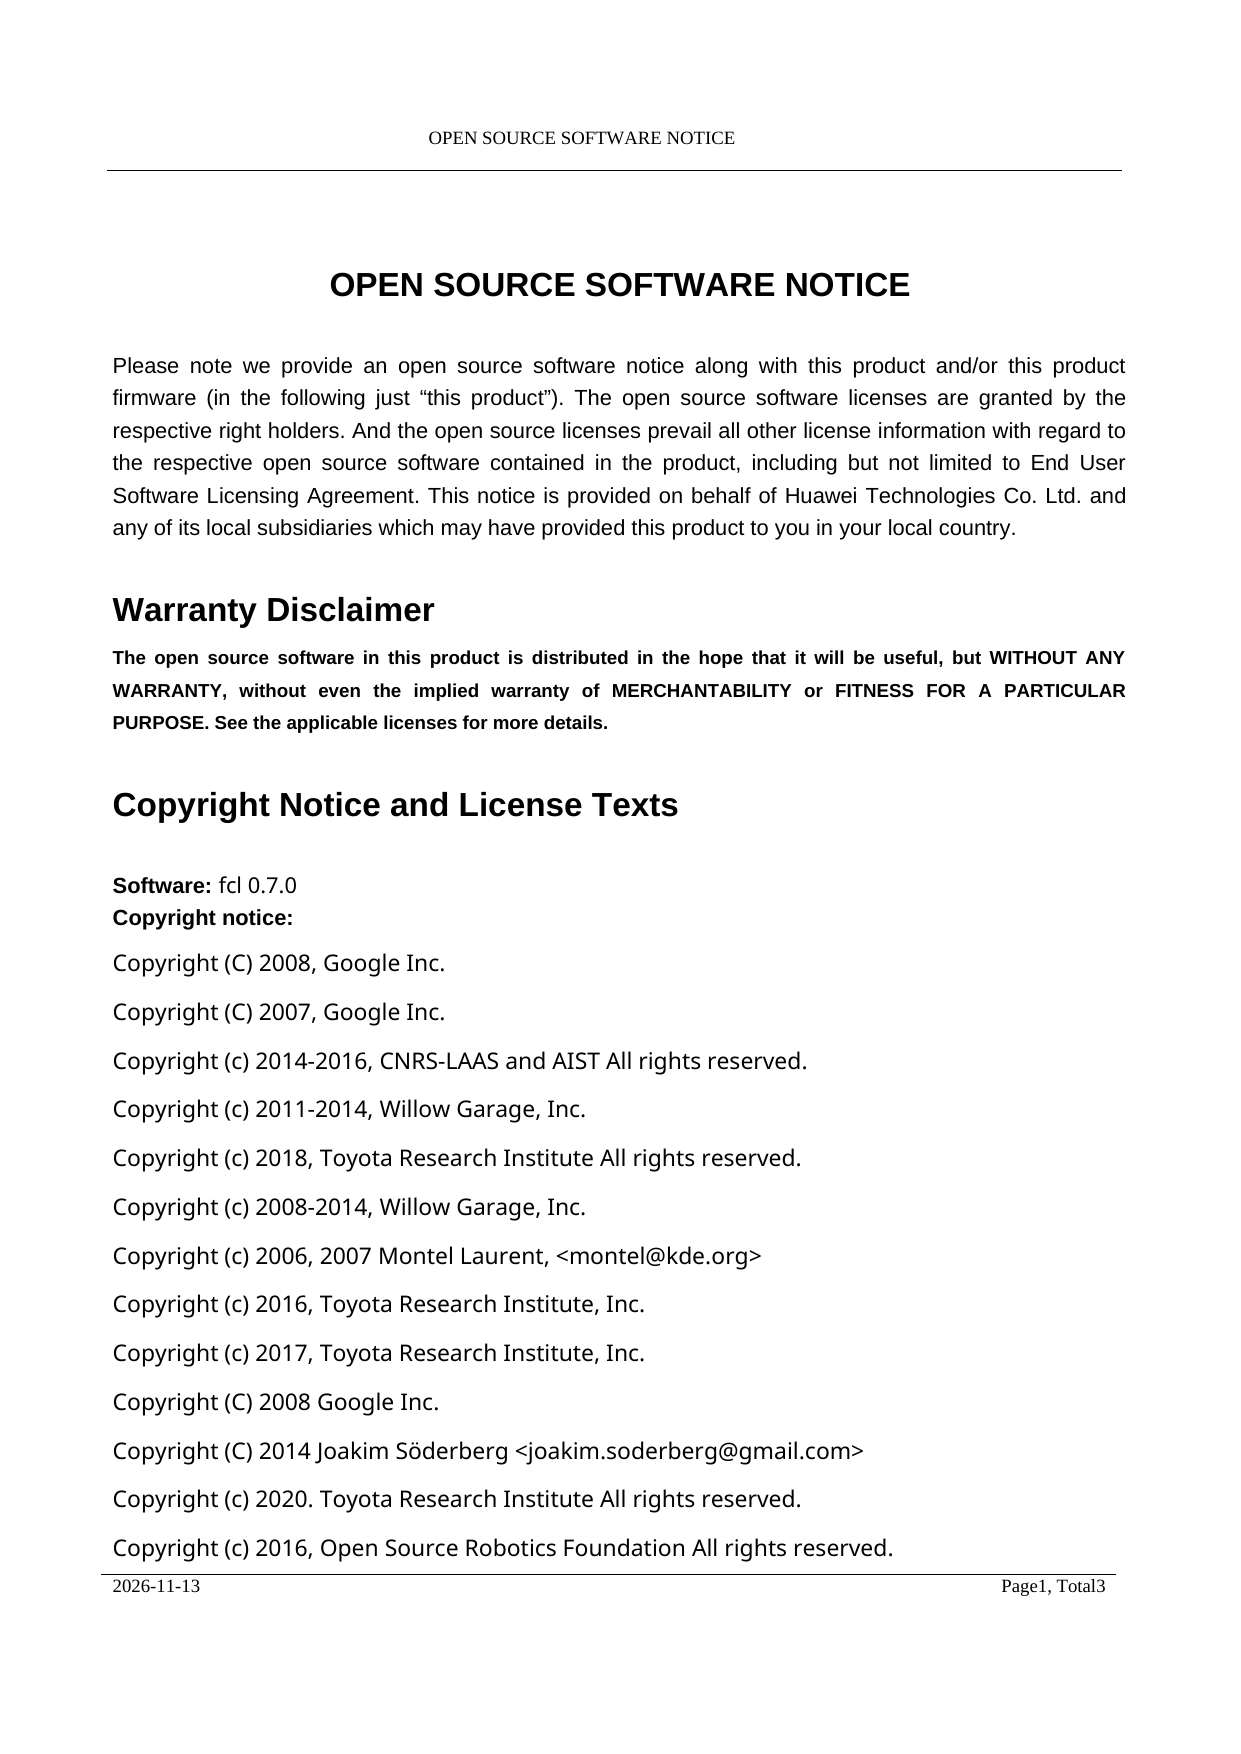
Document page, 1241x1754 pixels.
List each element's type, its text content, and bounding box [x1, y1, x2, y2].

text Copyright notice: [112, 901, 1128, 934]
text OPEN SOURCE SOFTWARE NOTICE [112, 251, 1128, 316]
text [112, 947, 1128, 1564]
text Software: fcl 0.7.0 [112, 869, 1128, 901]
text Copyright Notice and License Texts [112, 771, 1128, 836]
text Please note we provide an open source software notice along with this product and/or this product firmware (in the following just “this product”). The open source software licenses are granted by the respective right holders. And the open source licenses prevail all other license information with regard to the respective open source software contained in the product, including but not limited to End User Software Licensing Agreement. This notice is provided on behalf of Huawei Technologies Co. Ltd. and any of its local subsidiaries which may have provided this product to you in your local country. [112, 349, 1128, 544]
text Warranty Disclaimer [112, 576, 1128, 641]
text The open source software in this product is distributed in the hope that it will be useful, but WITHOUT ANY WARRANTY, without even the implied warranty of MERCHANTABILITY or FITNESS FOR A PARTICULAR PURPOSE. See the applicable licenses for more details. [112, 641, 1128, 739]
